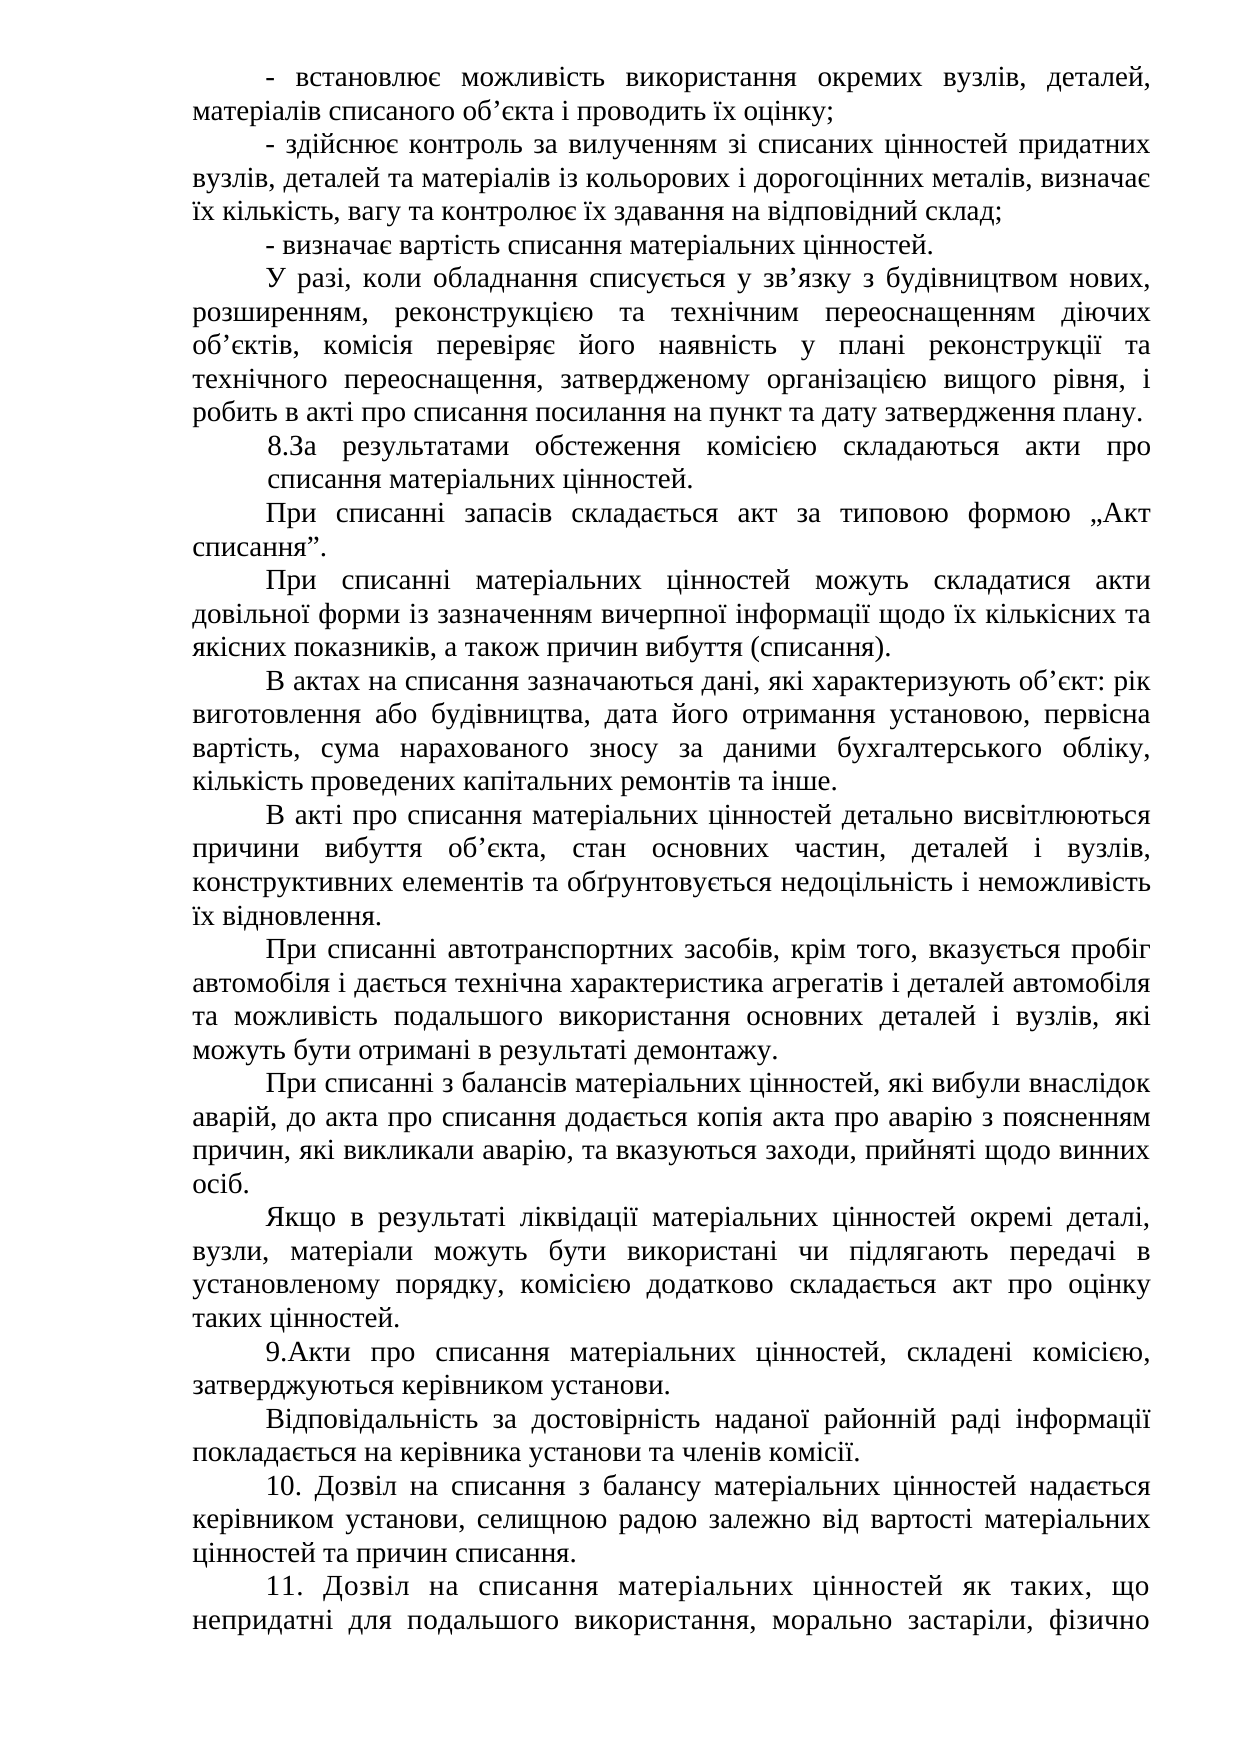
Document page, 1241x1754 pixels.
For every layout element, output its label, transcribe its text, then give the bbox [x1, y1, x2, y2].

text Відповідальність за достовірність наданої районній раді інформації покладається на керівника установи та членів комісії. [192, 1401, 1152, 1468]
text 8.За результатами обстеження комісією складаються акти про списання матеріальних цінностей. [267, 428, 1152, 495]
text Якщо в результаті ліквідації матеріальних цінностей окремі деталі, вузли, матеріали можуть бути використані чи підлягають передачі в установленому порядку, комісією додатково складається акт про оцінку таких цінностей. [192, 1199, 1152, 1334]
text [192, 1568, 1152, 1636]
text При списанні автотранспортних засобів, крім того, вказується пробіг автомобіля і дається технічна характеристика агрегатів і деталей автомобіля та можливість подальшого використання основних деталей і вузлів, які можуть бути отримані в результаті демонтажу. [192, 931, 1152, 1065]
text - здійснює контроль за вилученням зі списаних цінностей придатних вузлів, деталей та матеріалів із кольорових і дорогоцінних металів, визначає їх кількість, вагу та контролює їх здавання на відповідний склад; [192, 126, 1152, 227]
text 10. Дозвіл на списання з балансу матеріальних цінностей надається керівником установи, селищною радою залежно від вартості матеріальних цінностей та причин списання. [192, 1468, 1152, 1568]
text При списанні матеріальних цінностей можуть складатися акти довільної форми із зазначенням вичерпної інформації щодо їх кількісних та якісних показників, а також причин вибуття (списання). [192, 562, 1152, 663]
text При списанні з балансів матеріальних цінностей, які вибули внаслідок аварій, до акта про списання додається копія акта про аварію з поясненням причин, які викликали аварію, та вказуються заходи, прийняті щодо винних осіб. [192, 1065, 1152, 1199]
text При списанні запасів складається акт за типовою формою „Акт списання”. [192, 495, 1152, 562]
text 9.Акти про списання матеріальних цінностей, складені комісією, затверджуються керівником установи. [192, 1334, 1152, 1401]
text В акті про списання матеріальних цінностей детально висвітлюються причини вибуття об’єкта, стан основних частин, деталей і вузлів, конструктивних елементів та обґрунтовується недоцільність і неможливість їх відновлення. [192, 797, 1152, 931]
text У разі, коли обладнання списується у зв’язку з будівництвом нових, розширенням, реконструкцією та технічним переоснащенням діючих об’єктів, комісія перевіряє його наявність у плані реконструкції та технічного переоснащення, затвердженому організацією вищого рівня, і робить в акті про списання посилання на пункт та дату затвердження плану. [192, 260, 1152, 428]
text - встановлює можливість використання окремих вузлів, деталей, матеріалів списаного об’єкта і проводить їх оцінку; [192, 59, 1152, 126]
text В актах на списання зазначаються дані, які характеризують об’єкт: рік виготовлення або будівництва, дата його отримання установою, первісна вартість, сума нарахованого зносу за даними бухгалтерського обліку, кількість проведених капітальних ремонтів та інше. [192, 663, 1152, 797]
text - визначає вартість списання матеріальних цінностей. [192, 227, 1152, 260]
